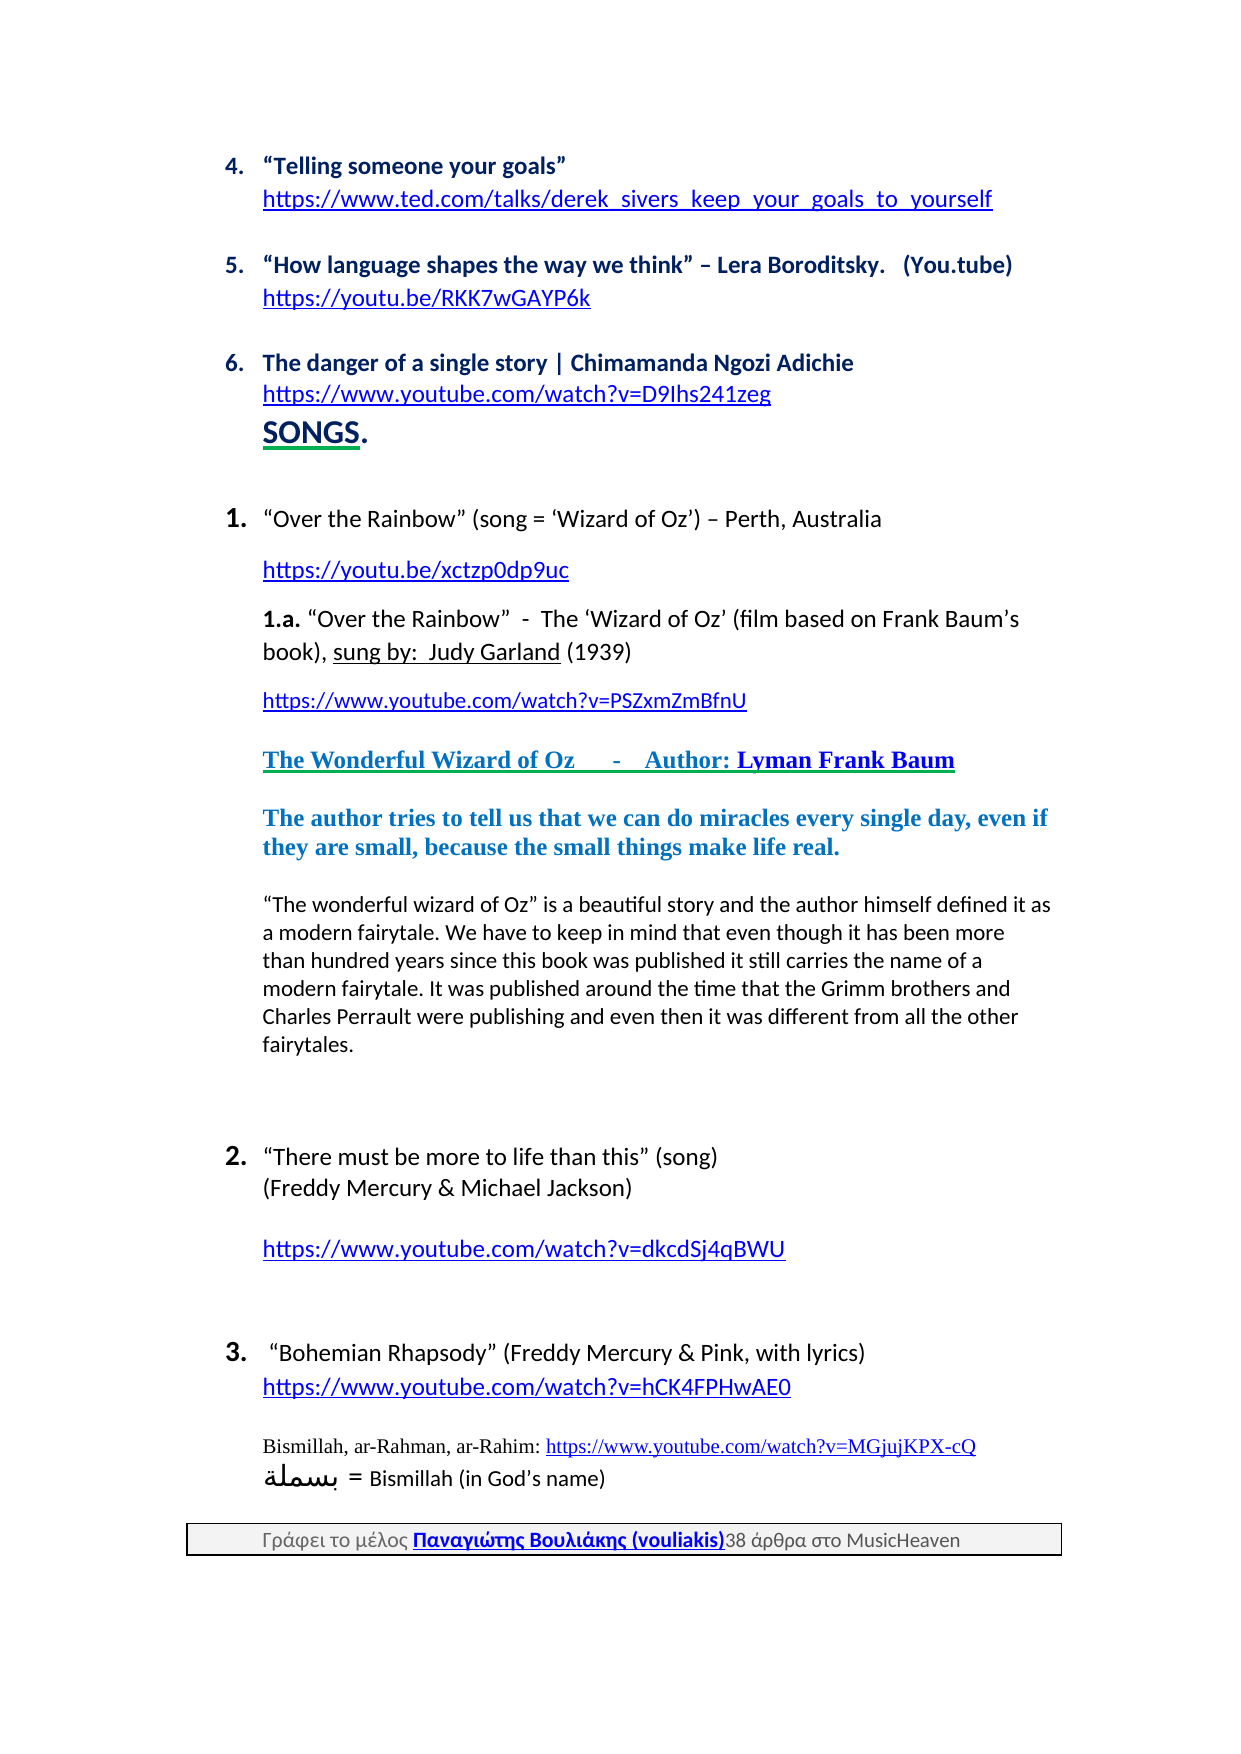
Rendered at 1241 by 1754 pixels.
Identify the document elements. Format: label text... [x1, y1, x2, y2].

list بسملة = Bismillah (in God’s name) [262, 1458, 1053, 1493]
text “The wonderful wizard of Oz” is a beautiful story and the author himself defined it as a modern fairytale. We have to keep in mind that even though it has been more than hundred years since this book was published it still carries the name of a modern fairytale. It was published around the time that the Grimm brothers and Charles Perrault were publishing and even then it was different from all the other fairytales. [262, 890, 1053, 1058]
list “How language shapes the way we think” – Lera Boroditsky. (You.tube) [225, 249, 1053, 279]
text (Freddy Mercury & Michael Jackson) [187, 1172, 1053, 1203]
text Γράφει το μέλος Παναγιώτης Βουλιάκης (vouliakis)38 άρθρα στο MusicHeaven [188, 1524, 1061, 1554]
list SONGS. [262, 411, 1053, 452]
list The danger of a single story | Chimamanda Ngozi Adichie [225, 347, 1053, 378]
subtitle The author tries to tell us that we can do miracles every single day, even if they are small, because the small things make life real. [262, 803, 1053, 861]
text https://youtu.be/xctzp0dp9uc [187, 554, 1053, 584]
text https://www.youtube.com/watch?v=dkcdSj4qBWU [187, 1233, 1053, 1264]
list https://youtu.be/RKK7wGAYP6k [262, 282, 1053, 312]
list https://www.youtube.com/watch?v=D9Ihs241zeg [262, 378, 1053, 408]
list “Bohemian Rhapsody” (Freddy Mercury & Pink, with lyrics) https://www.youtube.com/watch?v=hCK4FPHwAE0 [225, 1333, 1053, 1401]
text https://www.youtube.com/watch?v=PSZxmZmBfnU [187, 686, 1053, 714]
subtitle The Wonderful Wizard of Oz - Author: Lyman Frank Baum [187, 745, 1053, 774]
text 1.a. “Over the Rainbow” - The ‘Wizard of Oz’ (film based on Frank Baum’s book), sung by: Judy Garland (1939) [262, 603, 1053, 667]
list Bismillah, ar-Rahman, ar-Rahim: https://www.youtube.com/watch?v=MGjujKPX-cQ [262, 1434, 1053, 1458]
list https://www.ted.com/talks/derek_sivers_keep_your_goals_to_yourself [262, 183, 1053, 213]
list “Over the Rainbow” (song = ‘Wizard of Oz’) – Perth, Australia [225, 499, 1053, 534]
list “Telling someone your goals” [225, 150, 1053, 181]
list “There must be more to life than this” (song) [225, 1137, 1053, 1172]
